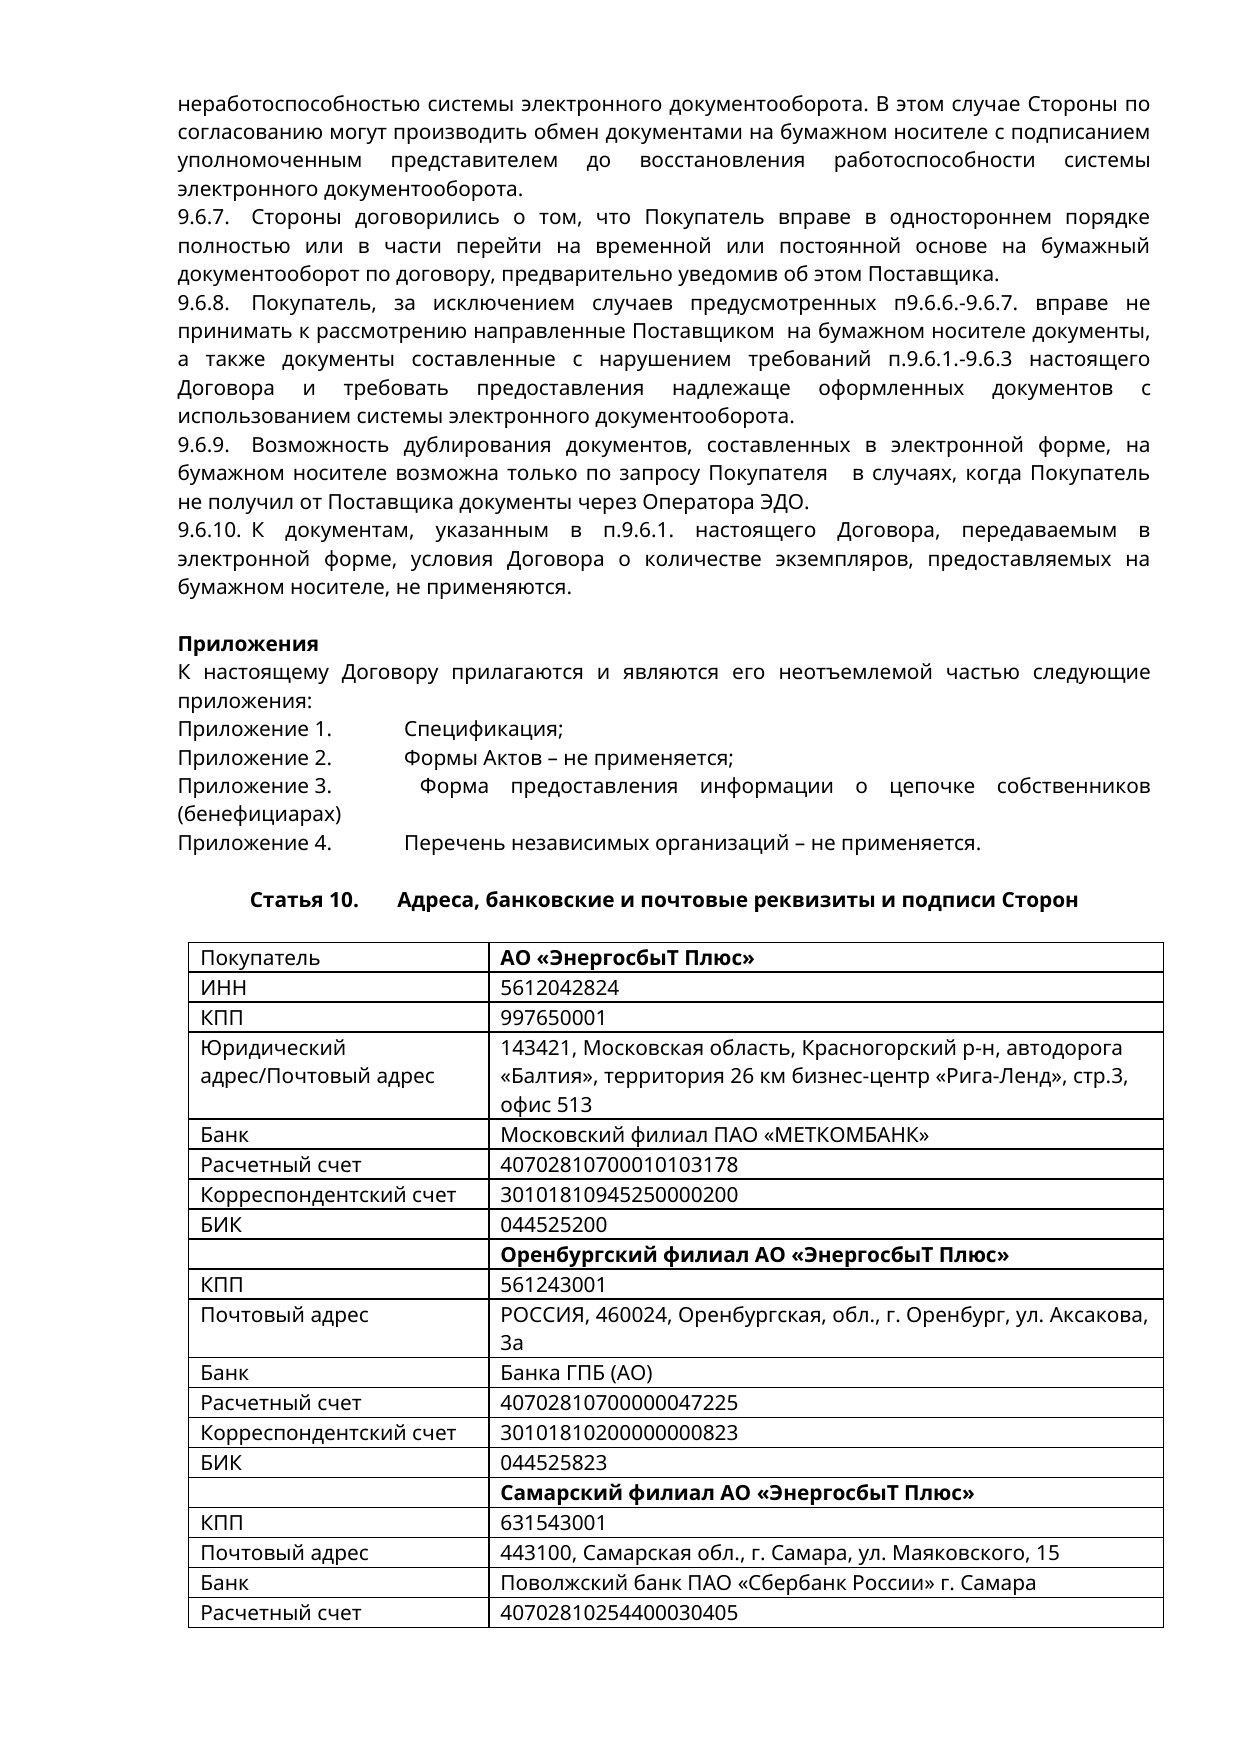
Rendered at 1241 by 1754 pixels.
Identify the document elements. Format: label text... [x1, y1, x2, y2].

table_cell РОССИЯ, 460024, Оренбургская, обл., г. Оренбург, ул. Аксакова, 3а [490, 1300, 1163, 1357]
table_cell 561243001 [490, 1270, 1163, 1298]
table_cell КПП [189, 1270, 488, 1298]
table_cell 40702810700010103178 [490, 1150, 1163, 1178]
table_cell Поволжский банк ПАО «Сбербанк России» г. Самара [490, 1568, 1163, 1597]
table_cell Расчетный счет [189, 1598, 488, 1627]
table_cell Почтовый адрес [189, 1538, 488, 1567]
table_cell Самарский филиал АО «ЭнергосбыТ Плюс» [490, 1478, 1163, 1507]
table_cell [189, 1478, 488, 1507]
table_cell Расчетный счет [189, 1388, 488, 1417]
table_cell 40702810254400030405 [490, 1598, 1163, 1627]
table_cell Банк [189, 1120, 488, 1148]
table_cell Расчетный счет [189, 1150, 488, 1178]
table_cell БИК [189, 1210, 488, 1238]
table_cell Почтовый адрес [189, 1300, 488, 1357]
table_cell Оренбургский филиал АО «ЭнергосбыТ Плюс» [490, 1240, 1163, 1268]
text Приложения [177, 629, 1152, 657]
table_cell Корреспондентский счет [189, 1180, 488, 1208]
list Спецификация; [177, 714, 1152, 743]
list Формы Актов – не применяется; [177, 743, 1152, 771]
table_cell КПП [189, 1508, 488, 1537]
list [177, 89, 1152, 202]
list Перечень независимых организаций – не применяется. [177, 828, 1152, 856]
table_cell БИК [189, 1448, 488, 1477]
table_cell Юридический адрес/Почтовый адрес [189, 1033, 488, 1118]
list Адреса, банковские и почтовые реквизиты и подписи Сторон [177, 885, 1152, 913]
list Возможность дублирования документов, составленных в электронной форме, на бумажном носителе возможна только по запросу Покупателя в случаях, когда Покупатель не получил от Поставщика документы через Оператора ЭДО. [177, 430, 1152, 515]
list Стороны договорились о том, что Покупатель вправе в одностороннем порядке полностью или в части перейти на временной или постоянной основе на бумажный документооборот по договору, предварительно уведомив об этом Поставщика. [177, 202, 1152, 288]
table_cell Корреспондентский счет [189, 1418, 488, 1447]
table_cell 044525823 [490, 1448, 1163, 1477]
table_cell 143421, Московская область, Красногорский р-н, автодорога «Балтия», территория 26 км бизнес-центр «Рига-Ленд», стр.3, офис 513 [490, 1033, 1163, 1118]
table_cell 40702810700000047225 [490, 1388, 1163, 1417]
table_cell 044525200 [490, 1210, 1163, 1238]
list Покупатель, за исключением случаев предусмотренных п9.6.6.-9.6.7. вправе не принимать к рассмотрению направленные Поставщиком на бумажном носителе документы, а также документы составленные с нарушением требований п.9.6.1.-9.6.3 настоящего Договора и требовать предоставления надлежаще оформленных документов с использованием системы электронного документооборота. [177, 288, 1152, 430]
list Форма предоставления информации о цепочке собственников (бенефициарах) [177, 771, 1152, 828]
table_cell Банк [189, 1358, 488, 1387]
table_cell 5612042824 [490, 973, 1163, 1001]
table_cell КПП [189, 1003, 488, 1031]
table_cell 30101810945250000200 [490, 1180, 1163, 1208]
table_cell Банк [189, 1568, 488, 1597]
table_header АО «ЭнергосбыТ Плюс» [490, 943, 1163, 971]
table_cell [189, 1240, 488, 1268]
table_cell Банка ГПБ (АО) [490, 1358, 1163, 1387]
table_cell 443100, Самарская обл., г. Самара, ул. Маяковского, 15 [490, 1538, 1163, 1567]
list К документам, указанным в п.9.6.1. настоящего Договора, передаваемым в электронной форме, условия Договора о количестве экземпляров, предоставляемых на бумажном носителе, не применяются. [177, 515, 1152, 601]
table_header Покупатель [189, 943, 488, 971]
table_cell 997650001 [490, 1003, 1163, 1031]
table_cell ИНН [189, 973, 488, 1001]
table_cell Московский филиал ПАО «МЕТКОМБАНК» [490, 1120, 1163, 1148]
text К настоящему Договору прилагаются и являются его неотъемлемой частью следующие приложения: [177, 657, 1152, 714]
table_cell 30101810200000000823 [490, 1418, 1163, 1447]
table_cell 631543001 [490, 1508, 1163, 1537]
